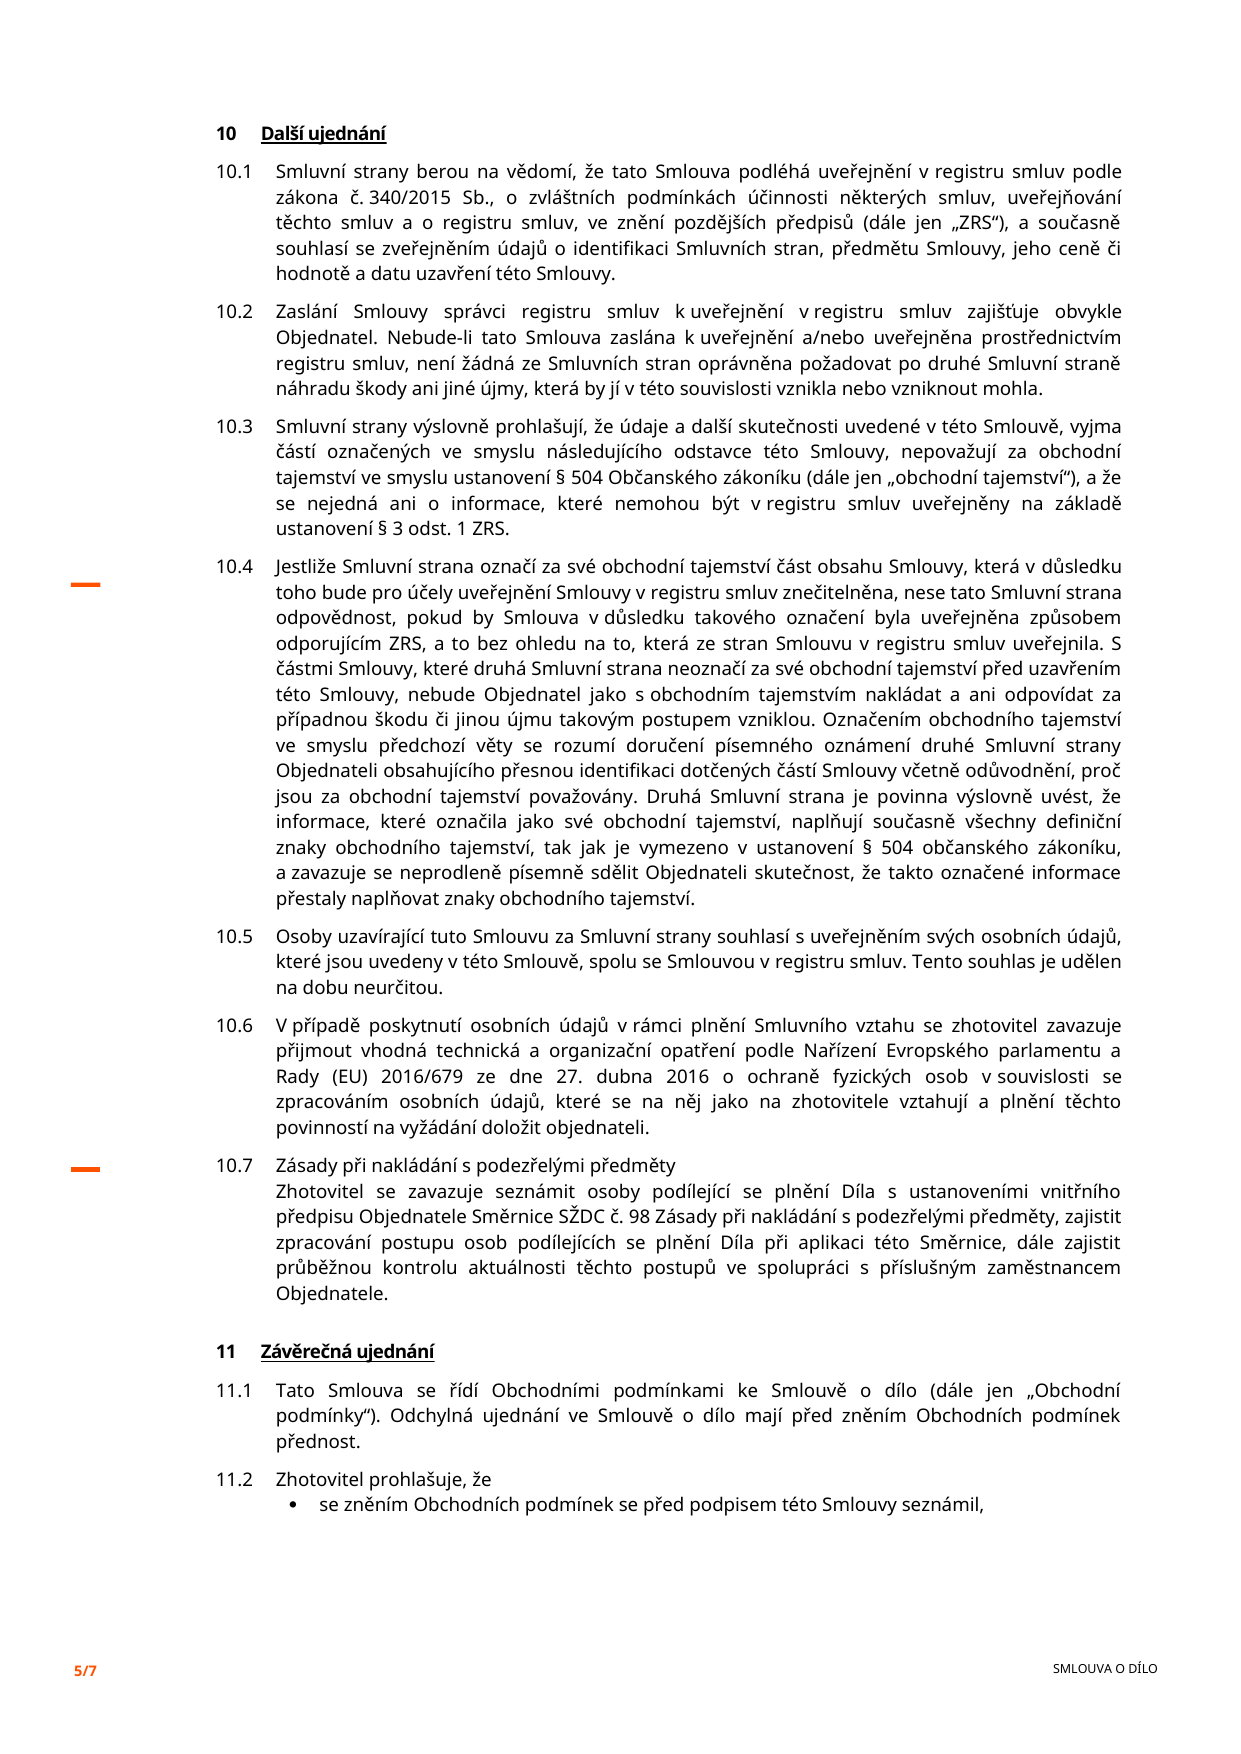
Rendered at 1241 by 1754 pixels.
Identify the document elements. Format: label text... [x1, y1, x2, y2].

subtitle Zásady při nakládání s podezřelými předměty [216, 1152, 1122, 1178]
subtitle Smluvní strany výslovně prohlašují, že údaje a další skutečnosti uvedené v této Smlouvě, vyjma částí označených ve smyslu následujícího odstavce této Smlouvy, nepovažují za obchodní tajemství ve smyslu ustanovení § 504 Občanského zákoníku (dále jen „obchodní tajemství“), a že se nejedná ani o informace, které nemohou být v registru smluv uveřejněny na základě ustanovení § 3 odst. 1 ZRS. [216, 413, 1122, 541]
subtitle Jestliže Smluvní strana označí za své obchodní tajemství část obsahu Smlouvy, která v důsledku toho bude pro účely uveřejnění Smlouvy v registru smluv znečitelněna, nese tato Smluvní strana odpovědnost, pokud by Smlouva v důsledku takového označení byla uveřejněna způsobem odporujícím ZRS, a to bez ohledu na to, která ze stran Smlouvu v registru smluv uveřejnila. S částmi Smlouvy, které druhá Smluvní strana neoznačí za své obchodní tajemství před uzavřením této Smlouvy, nebude Objednatel jako s obchodním tajemstvím nakládat a ani odpovídat za případnou škodu či jinou újmu takovým postupem vzniklou. Označením obchodního tajemství ve smyslu předchozí věty se rozumí doručení písemného oznámení druhé Smluvní strany Objednateli obsahujícího přesnou identifikaci dotčených částí Smlouvy včetně odůvodnění, proč jsou za obchodní tajemství považovány. Druhá Smluvní strana je povinna výslovně uvést, že informace, které označila jako své obchodní tajemství, naplňují současně všechny definiční znaky obchodního tajemství, tak jak je vymezeno v ustanovení § 504 občanského zákoníku, a zavazuje se neprodleně písemně sdělit Objednateli skutečnost, že takto označené informace přestaly naplňovat znaky obchodního tajemství. [216, 553, 1122, 911]
subtitle V případě poskytnutí osobních údajů v rámci plnění Smluvního vztahu se zhotovitel zavazuje přijmout vhodná technická a organizační opatření podle Nařízení Evropského parlamentu a Rady (EU) 2016/679 ze dne 27. dubna 2016 o ochraně fyzických osob v souvislosti se zpracováním osobních údajů, které se na něj jako na zhotovitele vztahují a plnění těchto povinností na vyžádání doložit objednateli. [216, 1012, 1122, 1140]
subtitle Zaslání Smlouvy správci registru smluv k uveřejnění v registru smluv zajišťuje obvykle Objednatel. Nebude-li tato Smlouva zaslána k uveřejnění a/nebo uveřejněna prostřednictvím registru smluv, není žádná ze Smluvních stran oprávněna požadovat po druhé Smluvní straně náhradu škody ani jiné újmy, která by jí v této souvislosti vznikla nebo vzniknout mohla. [216, 299, 1122, 401]
subtitle Další ujednání [216, 121, 1122, 146]
subtitle Závěrečná ujednání [216, 1339, 1122, 1364]
subtitle Tato Smlouva se řídí Obchodními podmínkami ke Smlouvě o dílo (dále jen „Obchodní podmínky“). Odchylná ujednání ve Smlouvě o dílo mají před zněním Obchodních podmínek přednost. [216, 1377, 1122, 1453]
subtitle Zhotovitel se zavazuje seznámit osoby podílející se plnění Díla s ustanoveními vnitřního předpisu Objednatele Směrnice SŽDC č. 98 Zásady při nakládání s podezřelými předměty, zajistit zpracování postupu osob podílejících se plnění Díla při aplikaci této Směrnice, dále zajistit průběžnou kontrolu aktuálnosti těchto postupů ve spolupráci s příslušným zaměstnancem Objednatele. [276, 1178, 1122, 1306]
subtitle Zhotovitel prohlašuje, že [216, 1466, 1122, 1491]
subtitle Smluvní strany berou na vědomí, že tato Smlouva podléhá uveřejnění v registru smluv podle zákona č. 340/2015 Sb., o zvláštních podmínkách účinnosti některých smluv, uveřejňování těchto smluv a o registru smluv, ve znění pozdějších předpisů (dále jen „ZRS“), a současně souhlasí se zveřejněním údajů o identifikaci Smluvních stran, předmětu Smlouvy, jeho ceně či hodnotě a datu uzavření této Smlouvy. [216, 159, 1122, 286]
list se zněním Obchodních podmínek se před podpisem této Smlouvy seznámil, [289, 1491, 1122, 1517]
subtitle Osoby uzavírající tuto Smlouvu za Smluvní strany souhlasí s uveřejněním svých osobních údajů, které jsou uvedeny v této Smlouvě, spolu se Smlouvou v registru smluv. Tento souhlas je udělen na dobu neurčitou. [216, 923, 1122, 1000]
